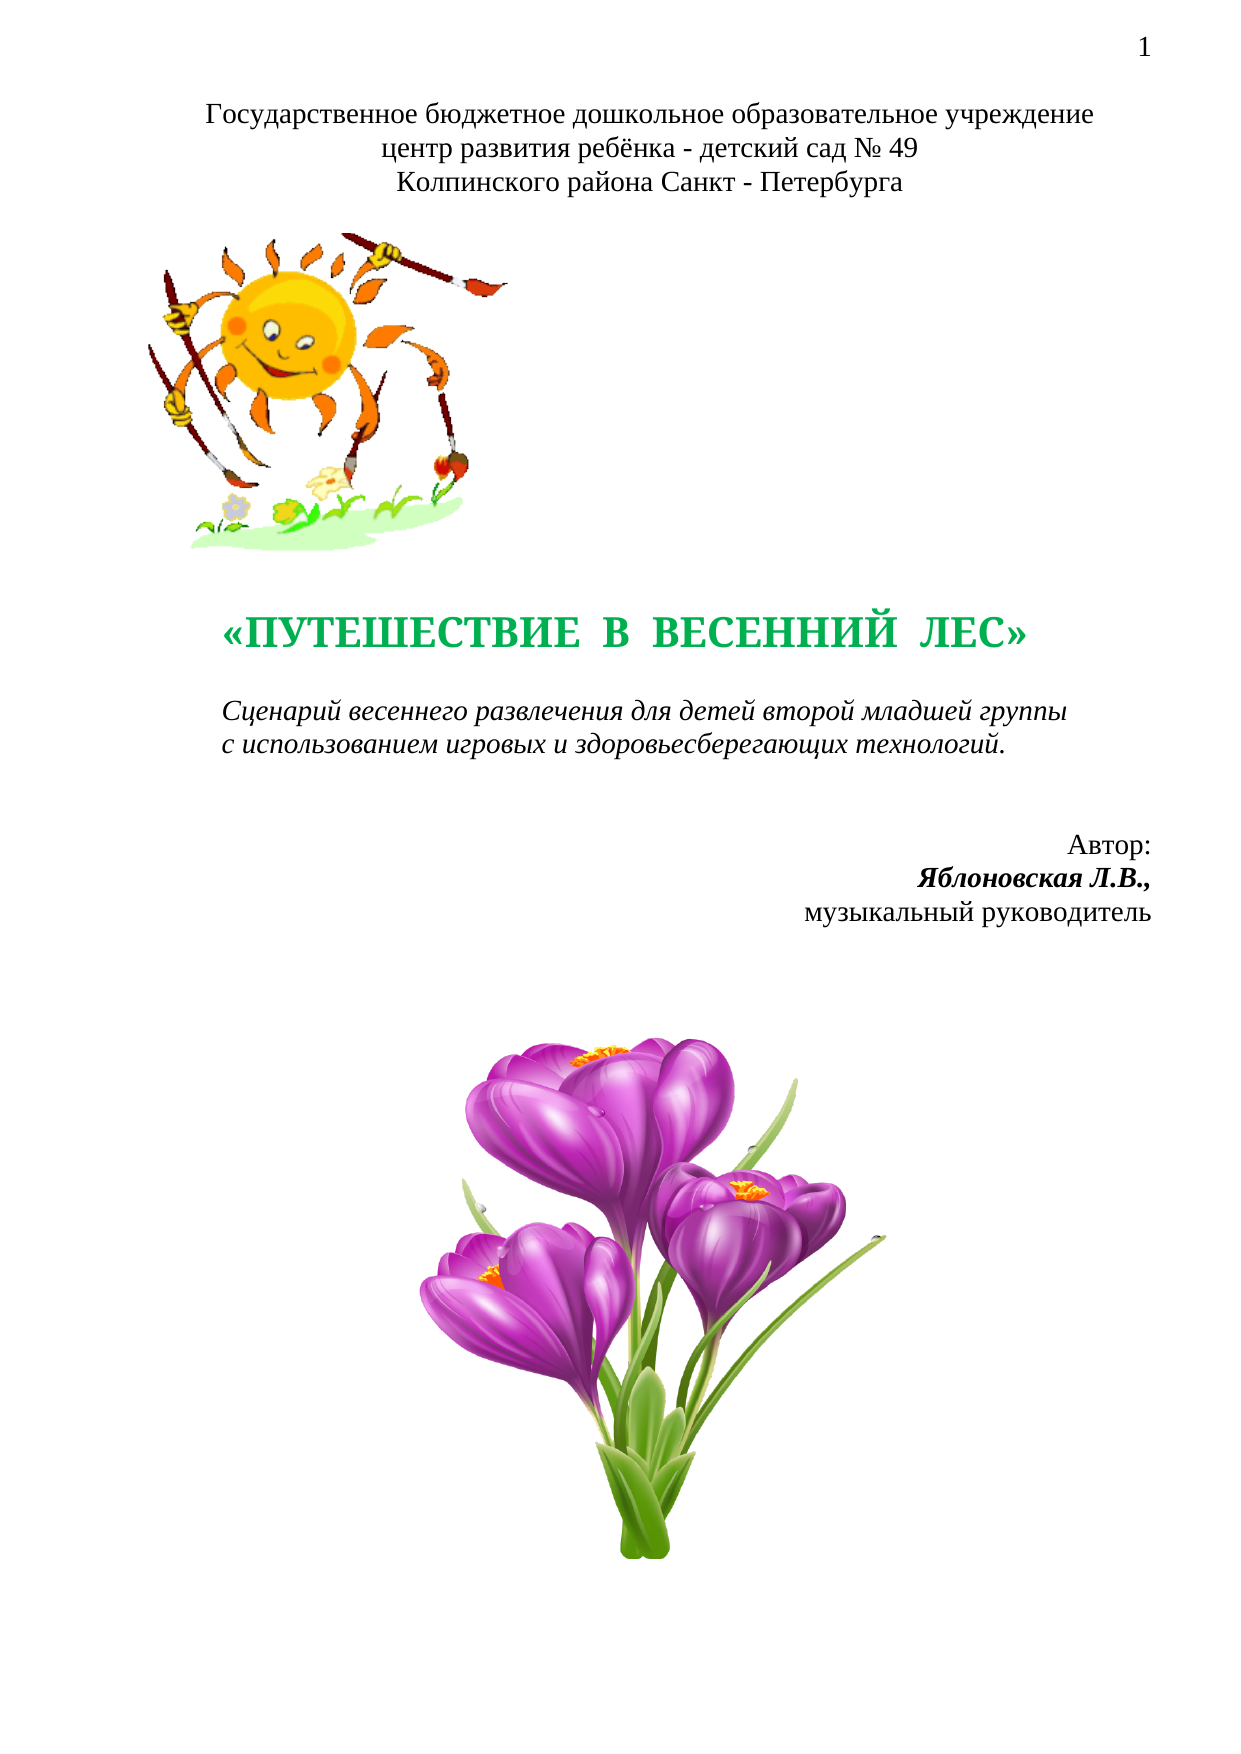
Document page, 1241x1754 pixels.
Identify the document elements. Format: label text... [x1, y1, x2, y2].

text Сценарий весеннего развлечения для детей второй младшей группы [148, 693, 1152, 726]
text Государственное бюджетное дошкольное образовательное учреждение [148, 97, 1152, 130]
text Яблоновская Л.В., [148, 860, 1152, 894]
text центр развития ребёнка - детский сад № 49 [148, 130, 1152, 164]
text Автор: [959, 827, 1152, 860]
picture [148, 233, 511, 554]
text Колпинского района Санкт - Петербурга [148, 164, 1152, 197]
text с использованием игровых и здоровьесберегающих технологий. [148, 726, 1152, 760]
picture [402, 1028, 897, 1559]
text «ПУТЕШЕСТВИЕ В ВЕСЕННИЙ ЛЕС» [221, 602, 1152, 659]
text музыкальный руководитель [738, 894, 1152, 927]
